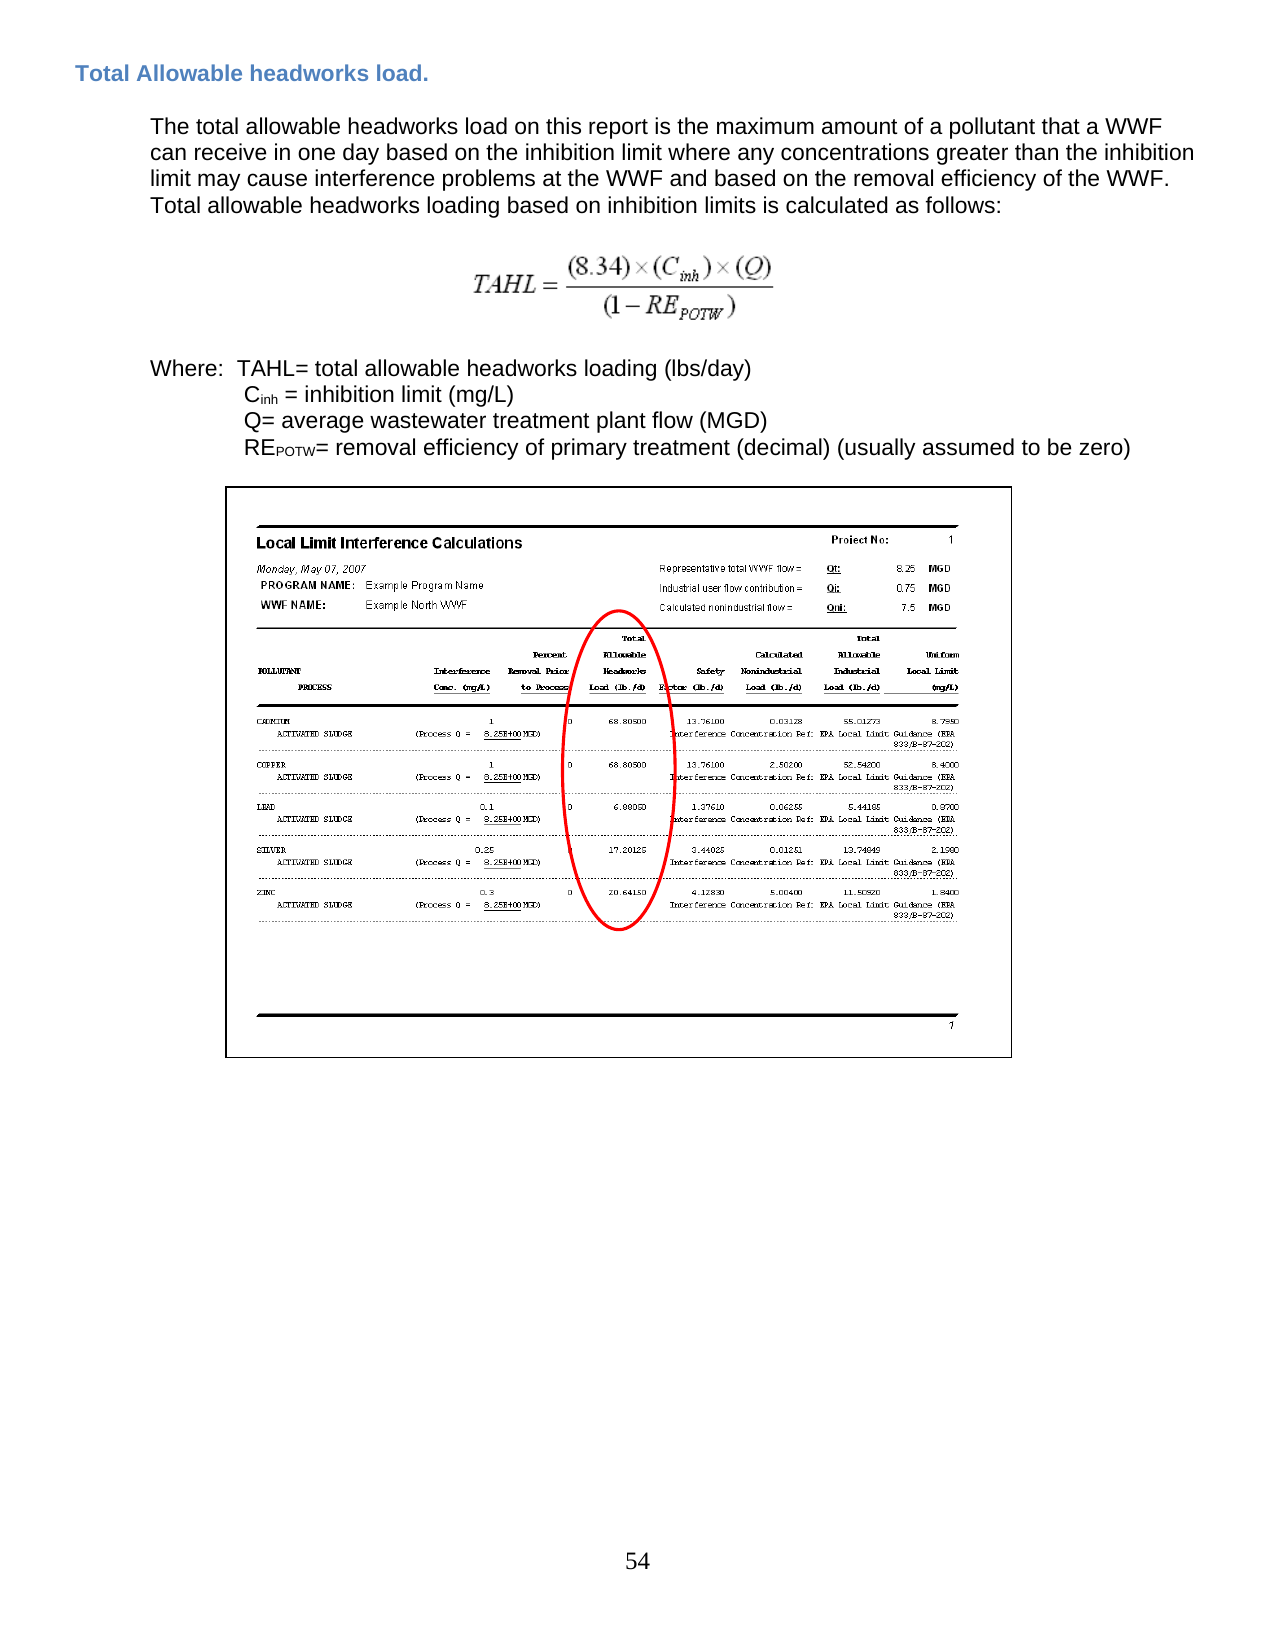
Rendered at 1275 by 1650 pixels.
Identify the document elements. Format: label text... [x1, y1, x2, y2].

picture [227, 488, 1011, 1057]
picture [457, 244, 818, 329]
text Cinh = inhibition limit (mg/L) [244, 381, 1200, 407]
text Q= average wastewater treatment plant flow (MGD) [244, 407, 1200, 433]
subtitle Total Allowable headworks load. [75, 60, 1200, 86]
text REPOTW= removal efficiency of primary treatment (decimal) (usually assumed to be zero) [244, 433, 1200, 460]
text The total allowable headworks load on this report is the maximum amount of a pollutant that a WWF can receive in one day based on the inhibition limit where any concentrations greater than the inhibition limit may cause interference problems at the WWF and based on the removal efficiency of the WWF. Total allowable headworks loading based on inhibition limits is calculated as follows: [150, 113, 1200, 218]
text Where: TAHL= total allowable headworks loading (lbs/day) [150, 354, 1200, 381]
